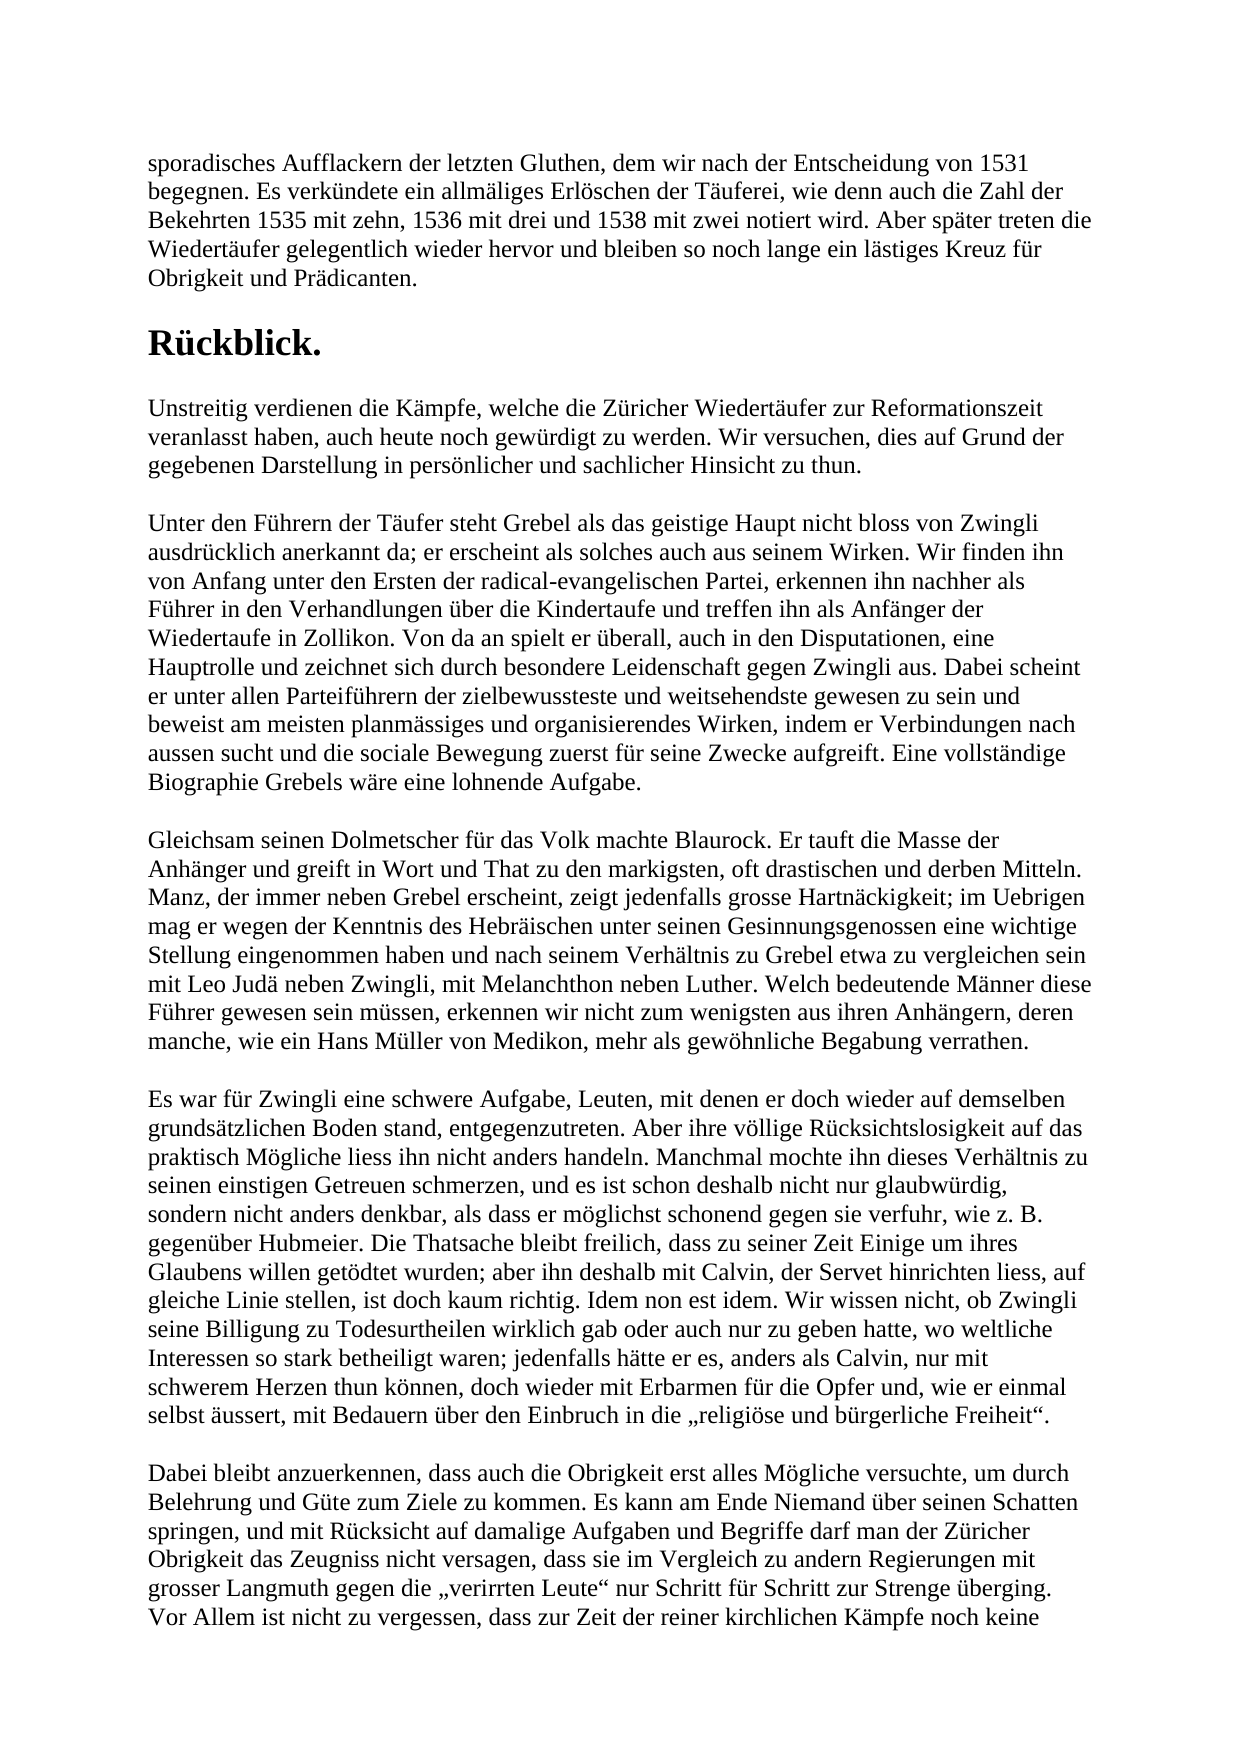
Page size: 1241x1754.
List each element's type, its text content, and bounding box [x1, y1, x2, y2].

text Unter den Führern der Täufer steht Grebel als das geistige Haupt nicht bloss von Zwingli ausdrücklich anerkannt da; er erscheint als solches auch aus seinem Wirken. Wir finden ihn von Anfang unter den Ersten der radical-evangelischen Partei, erkennen ihn nachher als Führer in den Verhandlungen über die Kindertaufe und treffen ihn als Anfänger der Wiedertaufe in Zollikon. Von da an spielt er überall, auch in den Disputationen, eine Hauptrolle und zeichnet sich durch besondere Leidenschaft gegen Zwingli aus. Dabei scheint er unter allen Parteiführern der zielbewussteste und weitsehendste gewesen zu sein und beweist am meisten planmässiges und organisierendes Wirken, indem er Verbindungen nach aussen sucht und die sociale Bewegung zuerst für seine Zwecke aufgreift. Eine vollständige Biographie Grebels wäre eine lohnende Aufgabe. [148, 508, 1093, 796]
text Es war für Zwingli eine schwere Aufgabe, Leuten, mit denen er doch wieder auf demselben grundsätzlichen Boden stand, entgegenzutreten. Aber ihre völlige Rücksichtslosigkeit auf das praktisch Mögliche liess ihn nicht anders handeln. Manchmal mochte ihn dieses Verhältnis zu seinen einstigen Getreuen schmerzen, und es ist schon deshalb nicht nur glaubwürdig, sondern nicht anders denkbar, als dass er möglichst schonend gegen sie verfuhr, wie z. B. gegenüber Hubmeier. Die Thatsache bleibt freilich, dass zu seiner Zeit Einige um ihres Glaubens willen getödtet wurden; aber ihn deshalb mit Calvin, der Servet hinrichten liess, auf gleiche Linie stellen, ist doch kaum richtig. Idem non est idem. Wir wissen nicht, ob Zwingli seine Billigung zu Todesurtheilen wirklich gab oder auch nur zu geben hatte, wo weltliche Interessen so stark betheiligt waren; jedenfalls hätte er es, anders als Calvin, nur mit schwerem Herzen thun können, doch wieder mit Erbarmen für die Opfer und, wie er einmal selbst äussert, mit Bedauern über den Einbruch in die „religiöse und bürgerliche Freiheit“. [148, 1084, 1093, 1429]
subtitle Rückblick. [148, 321, 1093, 364]
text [148, 148, 1093, 291]
text Unstreitig verdienen die Kämpfe, welche die Züricher Wiedertäufer zur Reformationszeit veranlasst haben, auch heute noch gewürdigt zu werden. Wir versuchen, dies auf Grund der gegebenen Darstellung in persönlicher und sachlicher Hinsicht zu thun. [148, 393, 1093, 479]
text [148, 1458, 1093, 1631]
text Gleichsam seinen Dolmetscher für das Volk machte Blaurock. Er tauft die Masse der Anhänger und greift in Wort und That zu den markigsten, oft drastischen und derben Mitteln. Manz, der immer neben Grebel erscheint, zeigt jedenfalls grosse Hartnäckigkeit; im Uebrigen mag er wegen der Kenntnis des Hebräischen unter seinen Gesinnungsgenossen eine wichtige Stellung eingenommen haben und nach seinem Verhältnis zu Grebel etwa zu vergleichen sein mit Leo Judä neben Zwingli, mit Melanchthon neben Luther. Welch bedeutende Männer diese Führer gewesen sein müssen, erkennen wir nicht zum wenigsten aus ihren Anhängern, deren manche, wie ein Hans Müller von Medikon, mehr als gewöhnliche Begabung verrathen. [148, 825, 1093, 1055]
